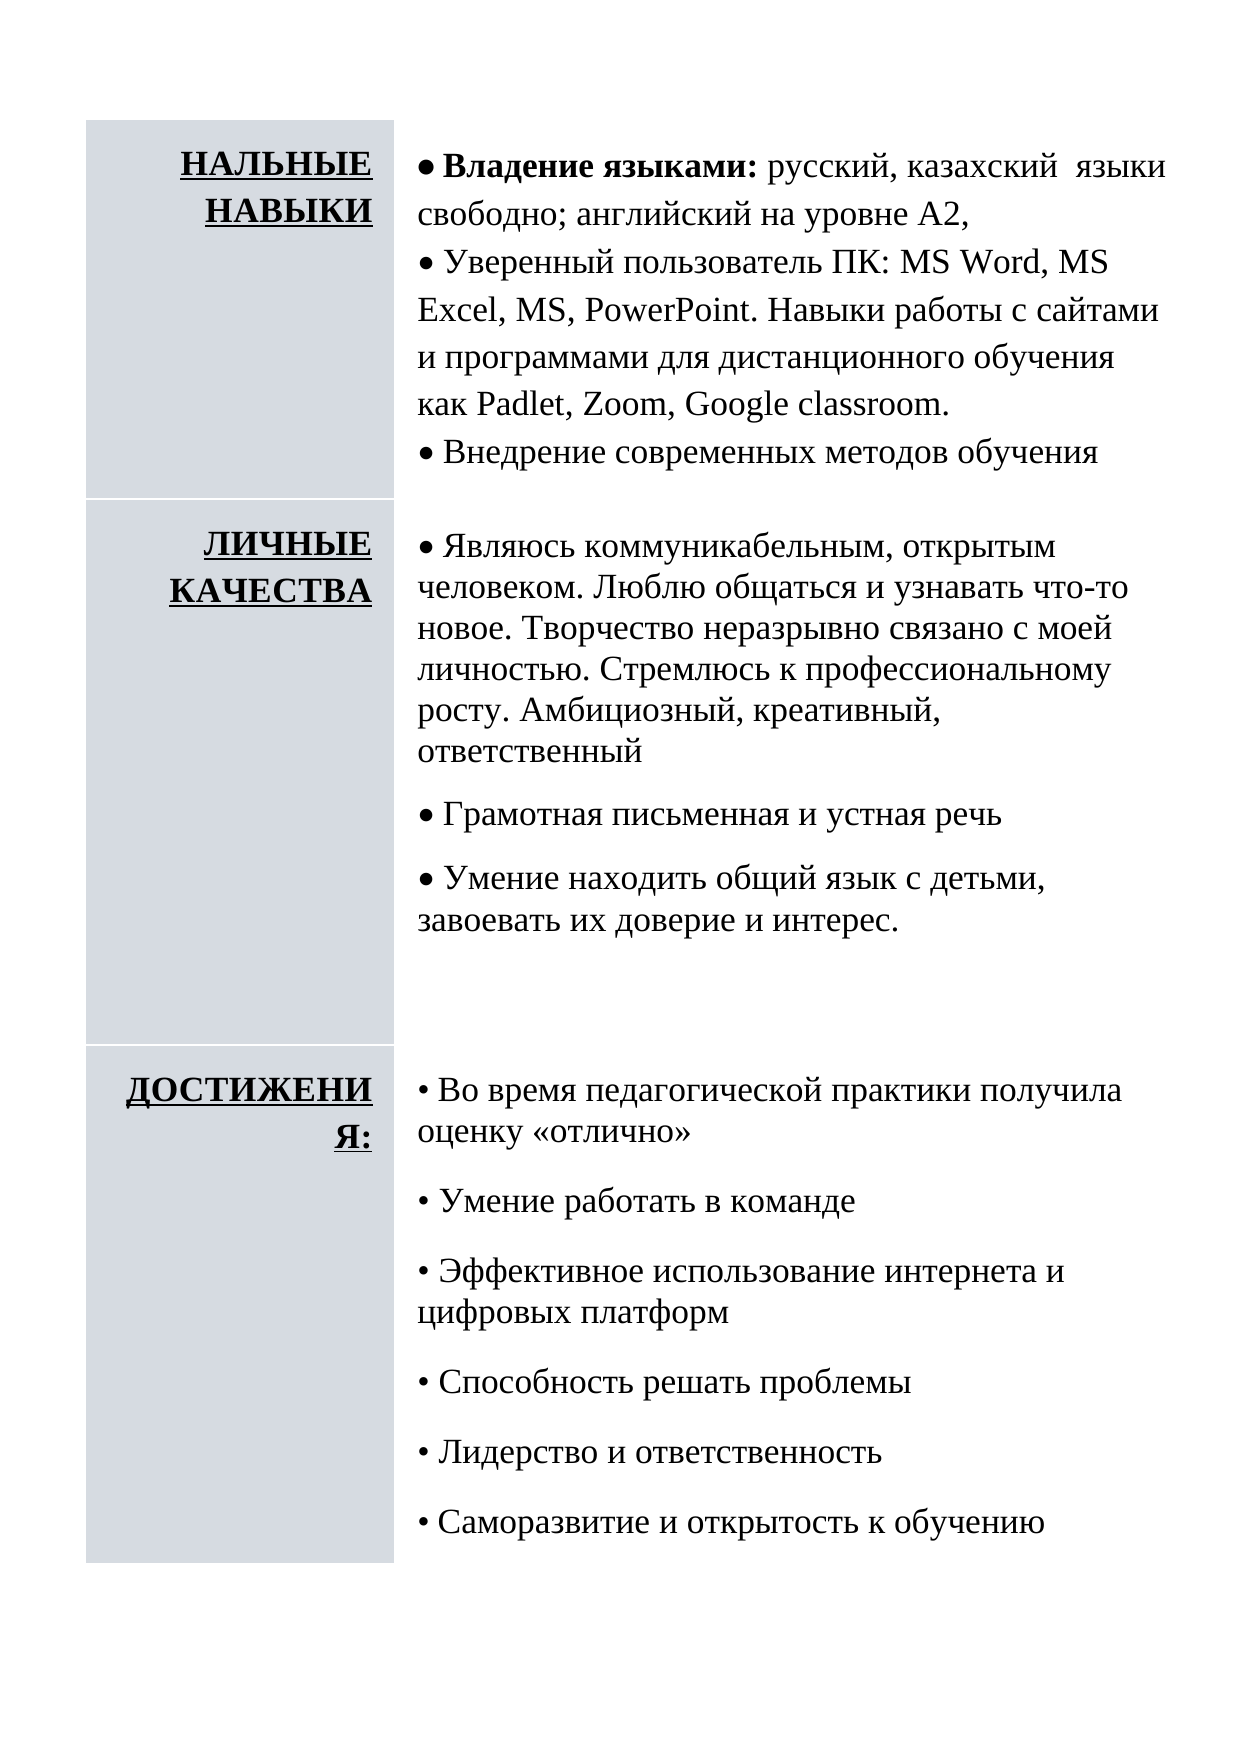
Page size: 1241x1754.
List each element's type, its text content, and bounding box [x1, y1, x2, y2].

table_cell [396, 120, 1194, 498]
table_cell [86, 120, 394, 498]
table_cell • Являюсь коммуникабельным, открытым человеком. Люблю общаться и узнавать что-то новое. Творчество неразрывно связано с моей личностью. Стремлюсь к профессиональному росту. Амбициозный, креативный, ответственный • Грамотная письменная и устная речь • Умение находить общий язык с детьми, завоевать их доверие и интерес. [396, 500, 1194, 1044]
table_cell • Во время педагогической практики получила оценку «отлично» • Умение работать в команде • Эффективное использование интернета и цифровых платформ • Способность решать проблемы • Лидерство и ответственность • Саморазвитие и открытость к обучению [396, 1046, 1194, 1563]
table_cell ДОСТИЖЕНИЯ: [86, 1046, 394, 1563]
table_cell ЛИЧНЫЕ КАЧЕСТВА [86, 500, 394, 1044]
